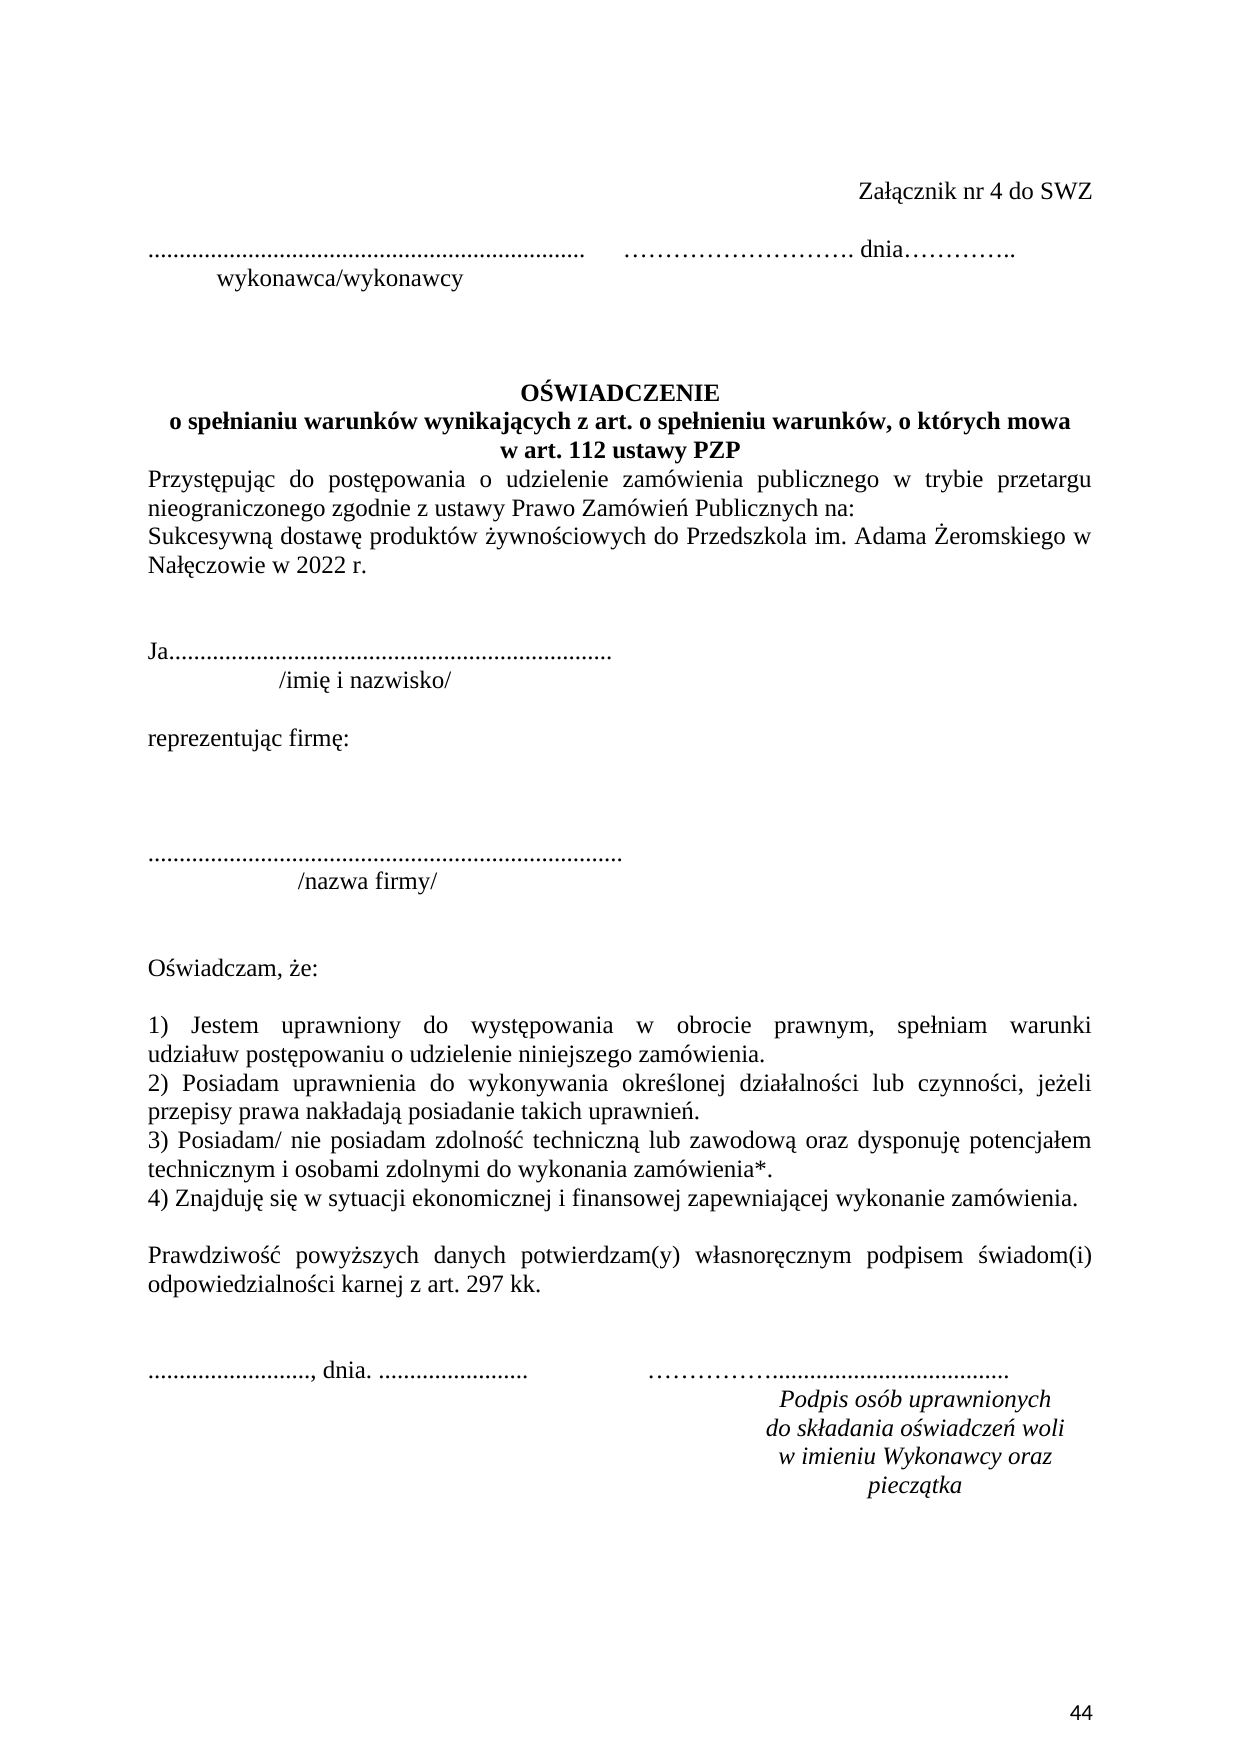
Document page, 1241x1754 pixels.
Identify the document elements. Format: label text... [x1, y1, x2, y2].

text 4) Znajduję się w sytuacji ekonomicznej i finansowej zapewniającej wykonanie zamówienia. [148, 1183, 1093, 1211]
text Prawdziwość powyższych danych potwierdzam(y) własnoręcznym podpisem świadom(i) odpowiedzialności karnej z art. 297 kk. [148, 1240, 1093, 1298]
text Sukcesywną dostawę produktów żywnościowych do Przedszkola im. Adama Żeromskiego w Nałęczowie w 2022 r. [148, 521, 1093, 579]
text ............................................................................ [148, 838, 1093, 866]
text 2) Posiadam uprawnienia do wykonywania określonej działalności lub czynności, jeżeli przepisy prawa nakładają posiadanie takich uprawnień. [148, 1068, 1093, 1125]
text Podpis osób uprawnionych do składania oświadczeń woli w imieniu Wykonawcy oraz pieczątka [738, 1384, 1093, 1499]
text OŚWIADCZENIE [148, 378, 1093, 406]
text o spełnianiu warunków wynikających z art. o spełnieniu warunków, o których mowa w art. 112 ustawy PZP [148, 406, 1093, 464]
text reprezentując firmę: [148, 723, 1093, 751]
text ...................................................................... ………………………. dnia………….. [148, 234, 1093, 263]
text /imię i nazwisko/ [148, 665, 1093, 694]
text /nazwa firmy/ [148, 866, 1093, 895]
text wykonawca/wykonawcy [148, 263, 1093, 291]
text Załącznik nr 4 do SWZ [148, 176, 1093, 205]
text 1) Jestem uprawniony do występowania w obrocie prawnym, spełniam warunki udziałuw postępowaniu o udzielenie niniejszego zamówienia. [148, 1010, 1093, 1068]
text Ja....................................................................... [148, 636, 1093, 665]
text .........................., dnia. ........................ ……………...................................... [148, 1355, 1093, 1384]
text 3) Posiadam/ nie posiadam zdolność techniczną lub zawodową oraz dysponuję potencjałem technicznym i osobami zdolnymi do wykonania zamówienia*. [148, 1125, 1093, 1183]
text Oświadczam, że: [148, 953, 1093, 981]
text Przystępując do postępowania o udzielenie zamówienia publicznego w trybie przetargu nieograniczonego zgodnie z ustawy Prawo Zamówień Publicznych na: [148, 464, 1093, 521]
